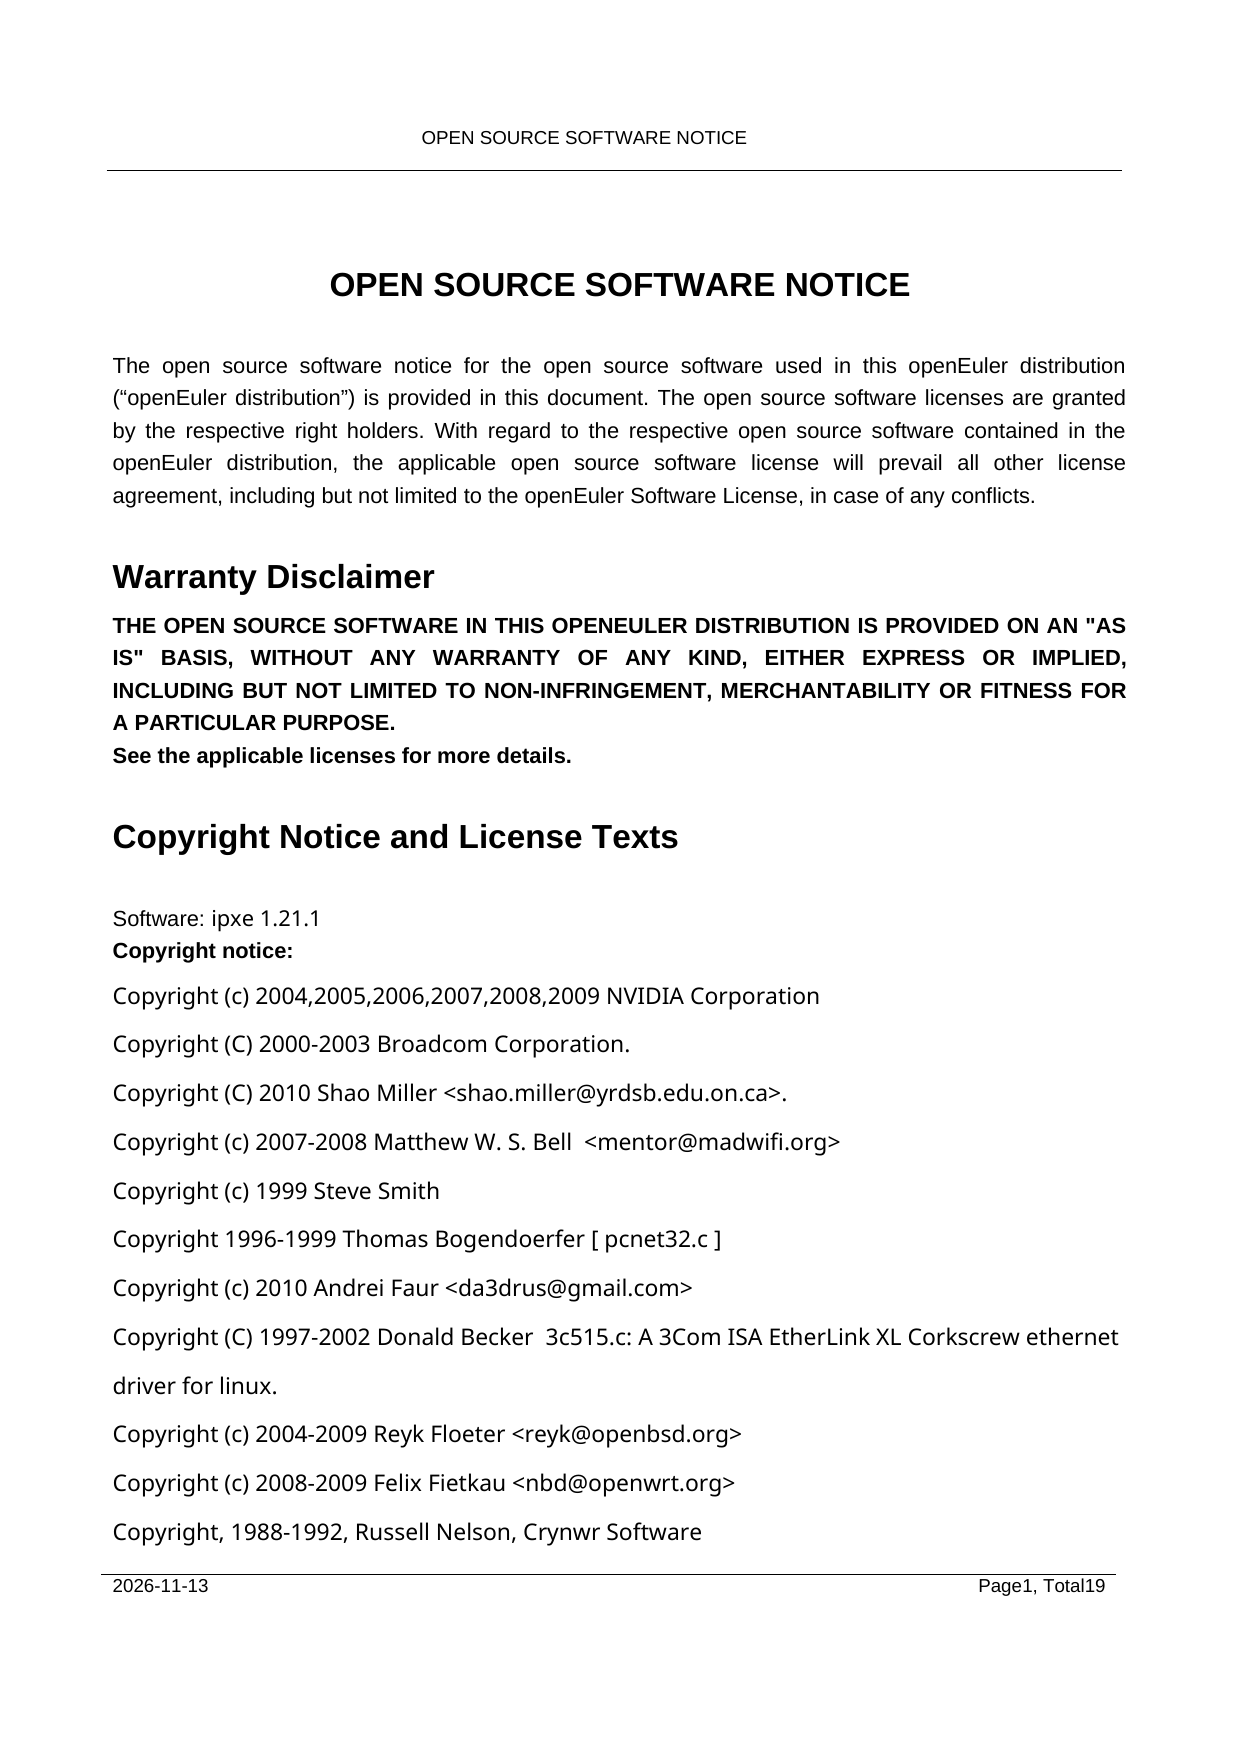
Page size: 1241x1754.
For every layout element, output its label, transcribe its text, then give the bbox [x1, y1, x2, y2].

text Copyright Notice and License Texts [112, 804, 1128, 869]
text Software: ipxe 1.21.1 [112, 901, 1128, 934]
text Copyright notice: [112, 934, 1128, 966]
text Warranty Disclaimer [112, 544, 1128, 609]
text THE OPEN SOURCE SOFTWARE IN THIS OPENEULER DISTRIBUTION IS PROVIDED ON AN "AS IS" BASIS, WITHOUT ANY WARRANTY OF ANY KIND, EITHER EXPRESS OR IMPLIED, INCLUDING BUT NOT LIMITED TO NON-INFRINGEMENT, MERCHANTABILITY OR FITNESS FOR A PARTICULAR PURPOSE. See the applicable licenses for more details. [112, 609, 1128, 771]
text OPEN SOURCE SOFTWARE NOTICE [112, 251, 1128, 316]
text The open source software notice for the open source software used in this openEuler distribution (“openEuler distribution”) is provided in this document. The open source software licenses are granted by the respective right holders. With regard to the respective open source software contained in the openEuler distribution, the applicable open source software license will prevail all other license agreement, including but not limited to the openEuler Software License, in case of any conflicts. [112, 349, 1128, 511]
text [112, 979, 1128, 1548]
